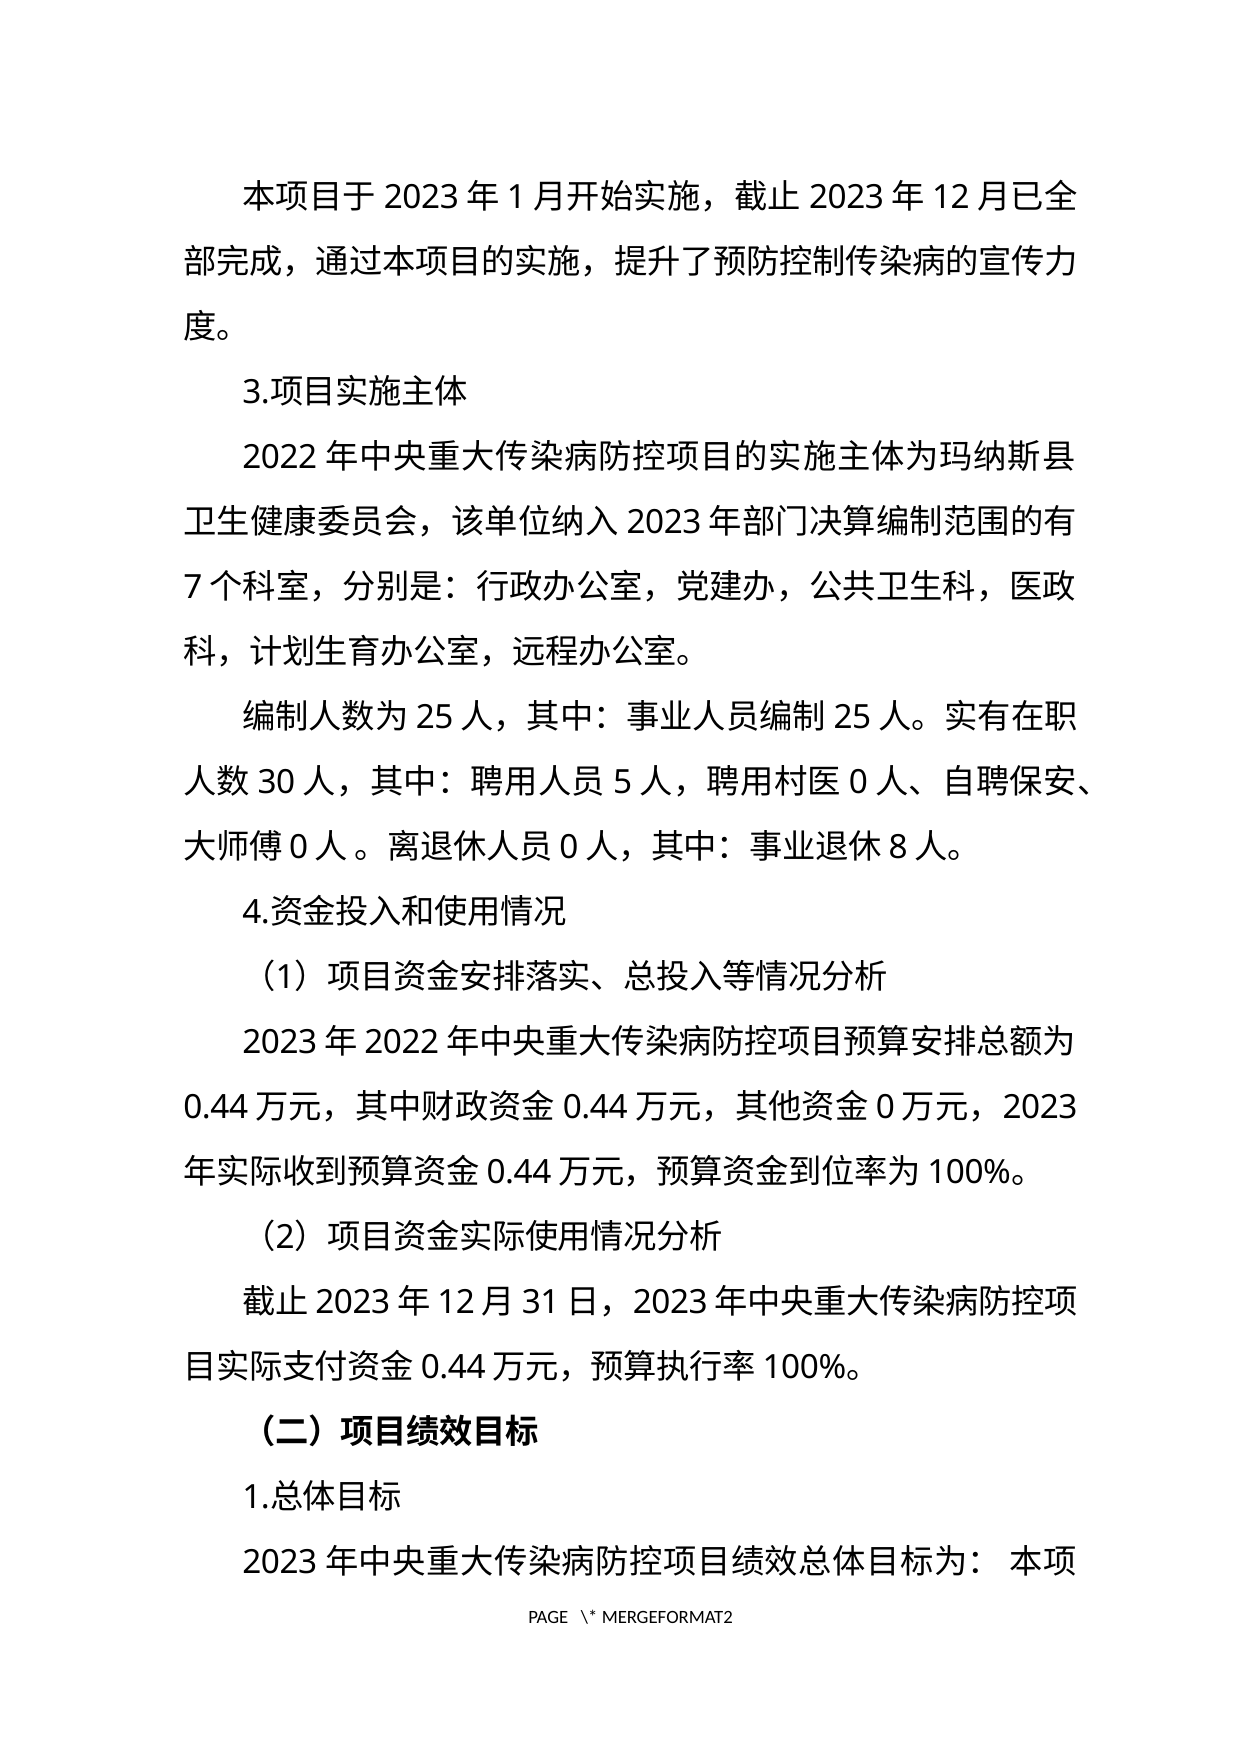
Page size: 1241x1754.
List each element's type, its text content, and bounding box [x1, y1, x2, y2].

text 2022年中央重大传染病防控项目的实施主体为玛纳斯县卫生健康委员会，该单位纳入2023年部门决算编制范围的有7个科室，分别是：行政办公室，党建办，公共卫生科，医政科，计划生育办公室，远程办公室。 [183, 422, 1078, 682]
text 2023年2022年中央重大传染病防控项目预算安排总额为0.44万元，其中财政资金0.44万元，其他资金0万元，2023年实际收到预算资金0.44万元，预算资金到位率为100%。 [183, 1007, 1078, 1202]
text （1）项目资金安排落实、总投入等情况分析 [183, 942, 1078, 1007]
text （2）项目资金实际使用情况分析 [183, 1202, 1078, 1267]
text 3.项目实施主体 [183, 357, 1078, 422]
text 本项目于2023年1月开始实施，截止2023年12月已全部完成，通过本项目的实施，提升了预防控制传染病的宣传力度。 [183, 162, 1078, 357]
text 1.总体目标 [183, 1462, 1078, 1527]
text 4.资金投入和使用情况 [183, 877, 1078, 942]
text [183, 1527, 1078, 1592]
text 编制人数为25人，其中：事业人员编制25人。实有在职人数30人，其中：聘用人员5人，聘用村医0人、自聘保安、大师傅0人 。离退休人员0人，其中：事业退休8人。 [183, 682, 1078, 877]
text （二）项目绩效目标 [183, 1397, 1078, 1462]
text 截止2023年12月31日，2023年中央重大传染病防控项目实际支付资金0.44万元，预算执行率100%。 [183, 1267, 1078, 1397]
